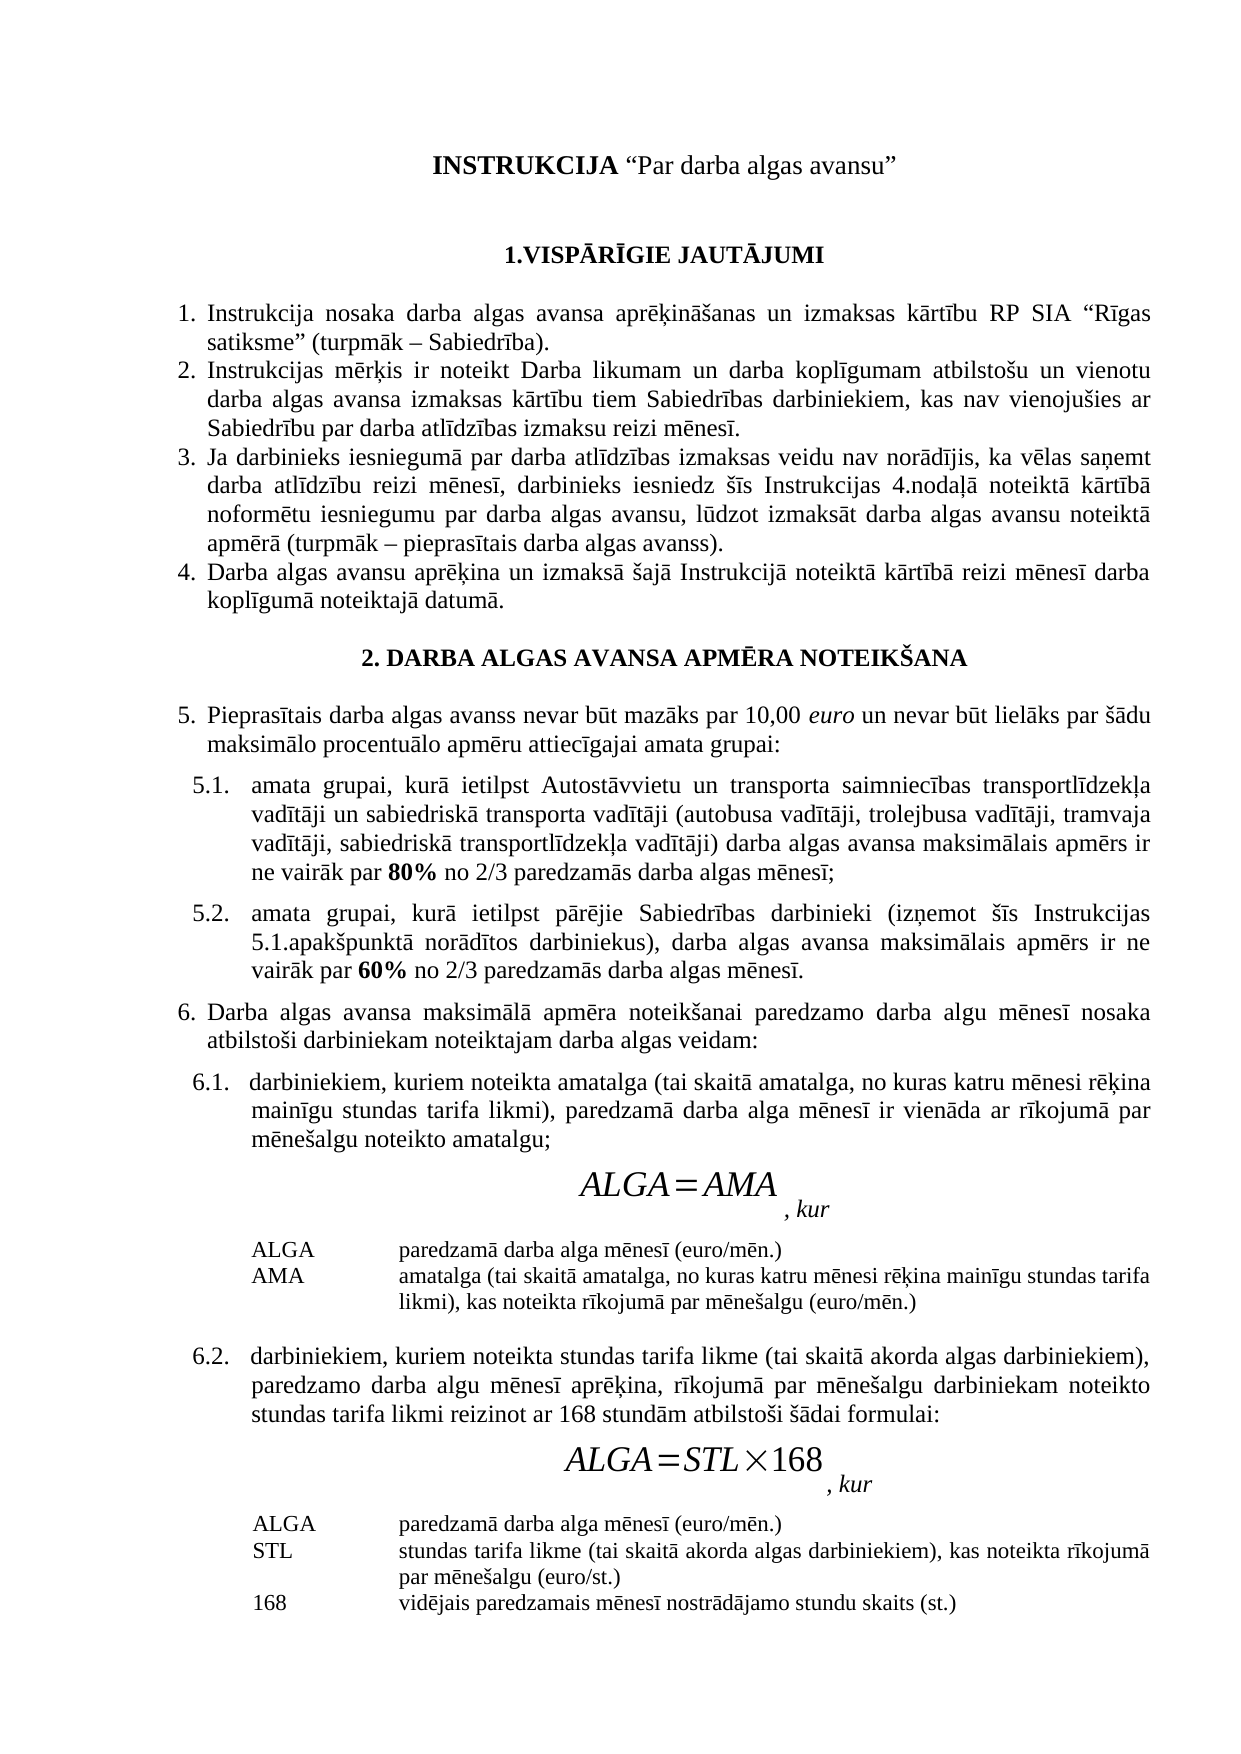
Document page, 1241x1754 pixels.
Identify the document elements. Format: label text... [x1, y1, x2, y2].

list ALGA paredzamā darba alga mēnesī (euro/mēn.) [251, 1236, 1152, 1262]
text 6.2. darbiniekiem, kuriem noteikta stundas tarifa likme (tai skaitā akorda algas darbiniekiem), paredzamo darba algu mēnesī aprēķina, rīkojumā par mēnešalgu darbiniekam noteikto stundas tarifa likmi reizinot ar 168 stundām atbilstoši šādai formulai: [192, 1341, 1152, 1427]
list Darba algas avansu aprēķina un izmaksā šajā Instrukcijā noteiktā kārtībā reizi mēnesī darba koplīgumā noteiktajā datumā. [177, 557, 1152, 614]
list Instrukcija nosaka darba algas avansa aprēķināšanas un izmaksas kārtību RP SIA “Rīgas satiksme” (turpmāk – Sabiedrība). [177, 298, 1152, 355]
list Pieprasītais darba algas avanss nevar būt mazāks par 10,00 euro un nevar būt lielāks par šādu maksimālo procentuālo apmēru attiecīgajai amata grupai: [177, 700, 1152, 758]
text 6.1. darbiniekiem, kuriem noteikta amatalga (tai skaitā amatalga, no kuras katru mēnesi rēķina mainīgu stundas tarifa likmi), paredzamā darba alga mēnesī ir vienāda ar rīkojumā par mēnešalgu noteikto amatalgu; [192, 1067, 1152, 1153]
list amata grupai, kurā ietilpst Autostāvvietu un transporta saimniecības transportlīdzekļa vadītāji un sabiedriskā transporta vadītāji (autobusa vadītāji, trolejbusa vadītāji, tramvaja vadītāji, sabiedriskā transportlīdzekļa vadītāji) darba algas avansa maksimālais apmērs ir ne vairāk par 80% no 2/3 paredzamās darba algas mēnesī; [192, 770, 1152, 885]
list Instrukcijas mērķis ir noteikt Darba likumam un darba koplīgumam atbilstošu un vienotu darba algas avansa izmaksas kārtību tiem Sabiedrības darbiniekiem, kas nav vienojušies ar Sabiedrību par darba atlīdzības izmaksu reizi mēnesī. [177, 355, 1152, 442]
list amata grupai, kurā ietilpst pārējie Sabiedrības darbinieki (izņemot šīs Instrukcijas 5.1.apakšpunktā norādītos darbiniekus), darba algas avansa maksimālais apmērs ir ne vairāk par 60% no 2/3 paredzamās darba algas mēnesī. [192, 898, 1152, 984]
text INSTRUKCIJA “Par darba algas avansu” [177, 149, 1152, 180]
list AMA amatalga (tai skaitā amatalga, no kuras katru mēnesi rēķina mainīgu stundas tarifa likmi), kas noteikta rīkojumā par mēnešalgu (euro/mēn.) [251, 1262, 1152, 1315]
list Ja darbinieks iesniegumā par darba atlīdzības izmaksas veidu nav norādījis, ka vēlas saņemt darba atlīdzību reizi mēnesī, darbinieks iesniedz šīs Instrukcijas 4.nodaļā noteiktā kārtībā noformētu iesniegumu par darba algas avansu, lūdzot izmaksāt darba algas avansu noteiktā apmērā (turpmāk – pieprasītais darba algas avanss). [177, 442, 1152, 557]
list 168 vidējais paredzamais mēnesī nostrādājamo stundu skaits (st.) [252, 1589, 1152, 1616]
list ALGA paredzamā darba alga mēnesī (euro/mēn.) [252, 1510, 1152, 1537]
list Darba algas avansa maksimālā apmēra noteikšanai paredzamo darba algu mēnesī nosaka atbilstoši darbiniekam noteiktajam darba algas veidam: [177, 997, 1152, 1054]
text , kur [177, 1440, 1152, 1498]
text 2. DARBA ALGAS AVANSA APMĒRA NOTEIKŠANA [177, 643, 1152, 672]
text 1.VISPĀRĪGIE JAUTĀJUMI [177, 240, 1152, 269]
text , kur [251, 1165, 1152, 1223]
list STL stundas tarifa likme (tai skaitā akorda algas darbiniekiem), kas noteikta rīkojumā par mēnešalgu (euro/st.) [252, 1537, 1152, 1589]
